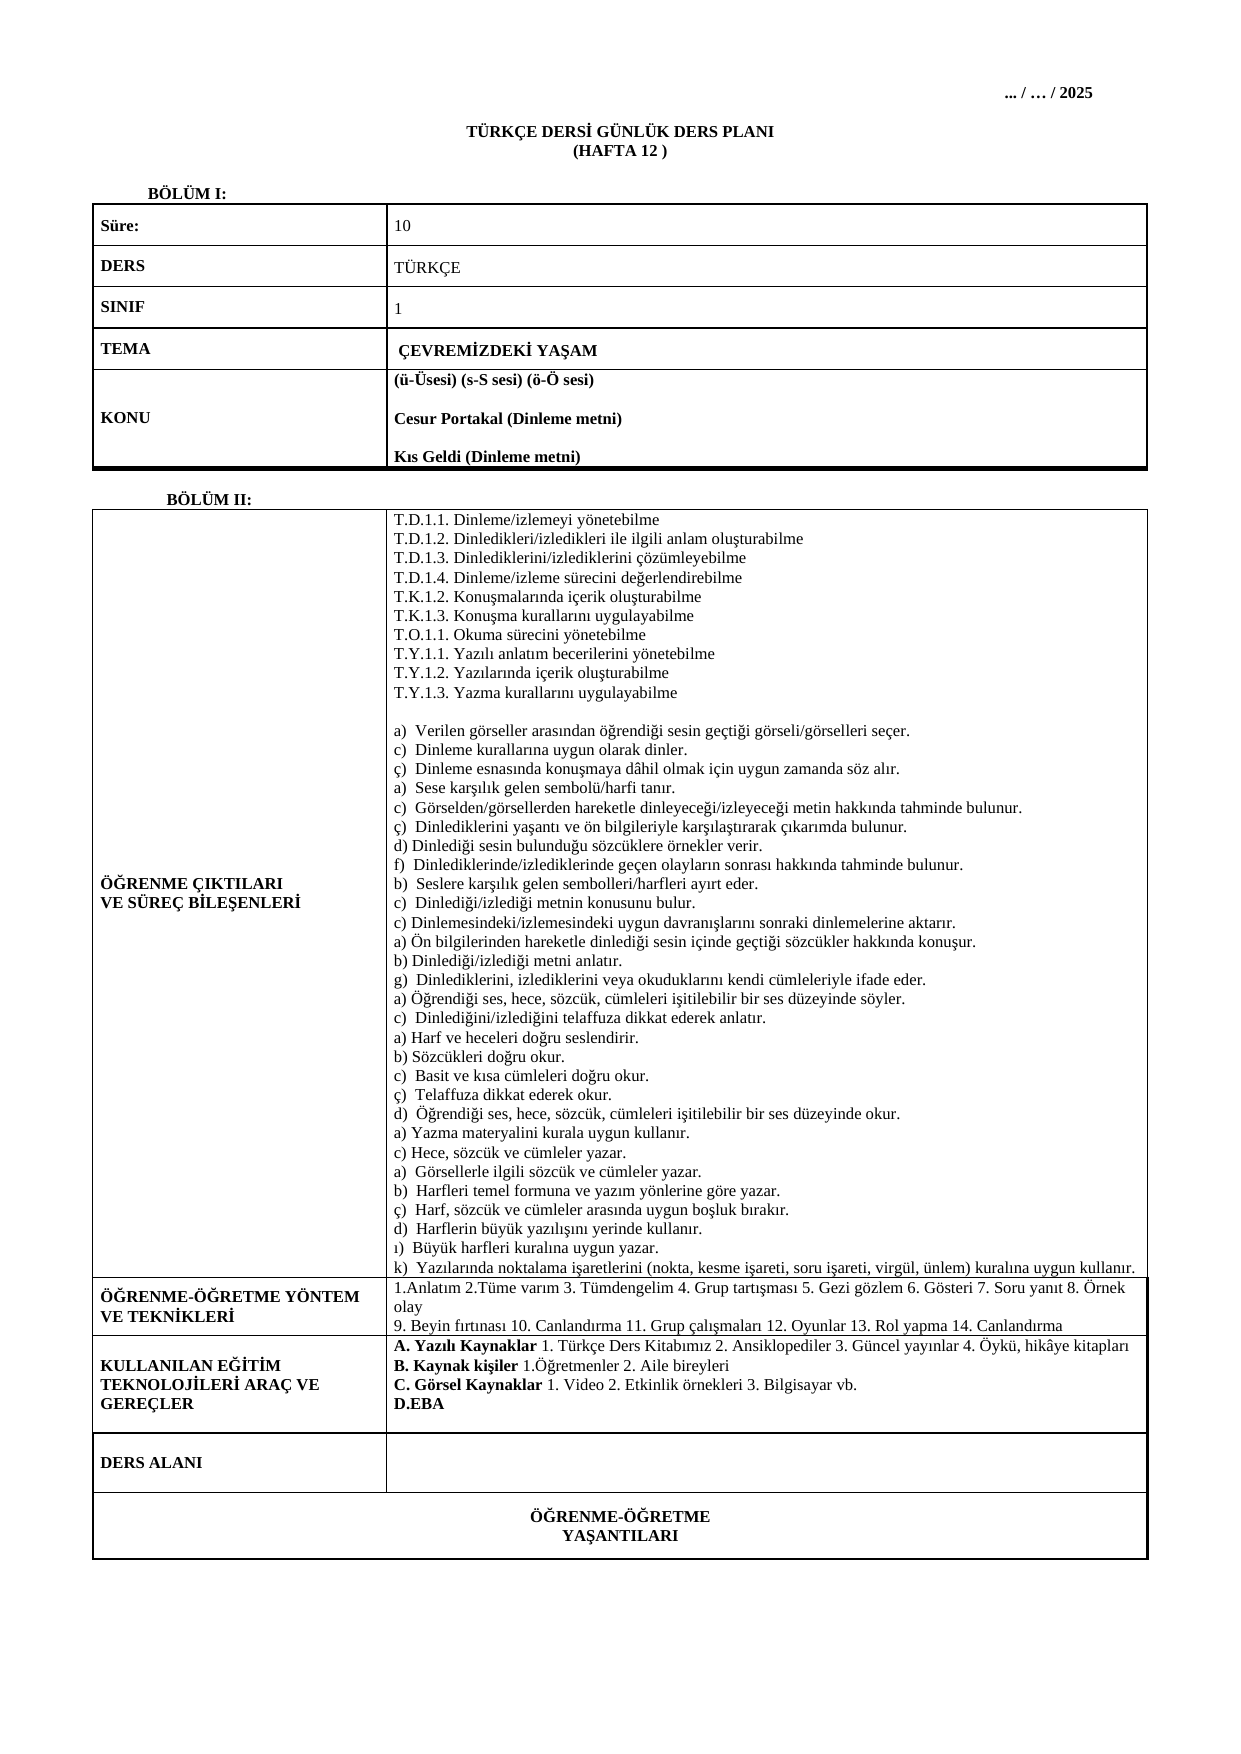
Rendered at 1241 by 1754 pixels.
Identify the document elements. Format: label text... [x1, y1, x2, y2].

table_cell 1 [388, 287, 1146, 327]
table_cell (ü-Üsesi) (s-S sesi) (ö-Ö sesi) Cesur Portakal (Dinleme metni) Kıs Geldi (Dinleme metni) [388, 370, 1146, 466]
table_cell SINIF [94, 287, 386, 327]
table_header Süre: [94, 205, 386, 244]
table_cell 1.Anlatım 2.Tüme varım 3. Tümdengelim 4. Grup tartışması 5. Gezi gözlem 6. Gösteri 7. Soru yanıt 8. Örnek olay 9. Beyin fırtınası 10. Canlandırma 11. Grup çalışmaları 12. Oyunlar 13. Rol yapma 14. Canlandırma [387, 1278, 1146, 1335]
text BÖLÜM I: [148, 184, 1093, 203]
text BÖLÜM II: [148, 490, 1093, 509]
table_cell TÜRKÇE [388, 246, 1146, 286]
table_header ÖĞRENME ÇIKTILARI VE SÜREÇ BİLEŞENLERİ [93, 510, 386, 1277]
text (HAFTA 12 ) [148, 141, 1093, 160]
table_cell [387, 1434, 1146, 1492]
table_cell ÖĞRENME-ÖĞRETME YÖNTEM VE TEKNİKLERİ [93, 1278, 386, 1335]
table_cell DERS ALANI [94, 1434, 386, 1492]
table_cell KULLANILAN EĞİTİM TEKNOLOJİLERİ ARAÇ VE GEREÇLER [93, 1336, 386, 1432]
table_cell KONU [94, 370, 386, 466]
table_cell A. Yazılı Kaynaklar 1. Türkçe Ders Kitabımız 2. Ansiklopediler 3. Güncel yayınlar 4. Öykü, hikâye kitapları B. Kaynak kişiler 1.Öğretmenler 2. Aile bireyleri C. Görsel Kaynaklar 1. Video 2. Etkinlik örnekleri 3. Bilgisayar vb. D.EBA [387, 1336, 1146, 1432]
table_cell DERS [94, 246, 386, 286]
text ... / … / 2025 [148, 83, 1093, 102]
table_header 10 [388, 205, 1146, 244]
table_cell TEMA [94, 329, 386, 368]
table_cell ÇEVREMİZDEKİ YAŞAM [388, 329, 1146, 368]
text TÜRKÇE DERSİ GÜNLÜK DERS PLANI [148, 122, 1093, 141]
table_header T.D.1.1. Dinleme/izlemeyi yönetebilme T.D.1.2. Dinledikleri/izledikleri ile ilgili anlam oluşturabilme T.D.1.3. Dinlediklerini/izlediklerini çözümleyebilme T.D.1.4. Dinleme/izleme sürecini değerlendirebilme T.K.1.2. Konuşmalarında içerik oluşturabilme T.K.1.3. Konuşma kurallarını uygulayabilme T.O.1.1. Okuma sürecini yönetebilme T.Y.1.1. Yazılı anlatım becerilerini yönetebilme T.Y.1.2. Yazılarında içerik oluşturabilme T.Y.1.3. Yazma kurallarını uygulayabilme a) Verilen görseller arasından öğrendiği sesin geçtiği görseli/görselleri seçer. c) Dinleme kurallarına uygun olarak dinler. ç) Dinleme esnasında konuşmaya dâhil olmak için uygun zamanda söz alır. a) Sese karşılık gelen sembolü/harfi tanır. c) Görselden/görsellerden hareketle dinleyeceği/izleyeceği metin hakkında tahminde bulunur. ç) Dinlediklerini yaşantı ve ön bilgileriyle karşılaştırarak çıkarımda bulunur. d) Dinlediği sesin bulunduğu sözcüklere örnekler verir. f) Dinlediklerinde/izlediklerinde geçen olayların sonrası hakkında tahminde bulunur. b) Seslere karşılık gelen sembolleri/harfleri ayırt eder. c) Dinlediği/izlediği metnin konusunu bulur. c) Dinlemesindeki/izlemesindeki uygun davranışlarını sonraki dinlemelerine aktarır. a) Ön bilgilerinden hareketle dinlediği sesin içinde geçtiği sözcükler hakkında konuşur. b) Dinlediği/izlediği metni anlatır. g) Dinlediklerini, izlediklerini veya okuduklarını kendi cümleleriyle ifade eder. a) Öğrendiği ses, hece, sözcük, cümleleri işitilebilir bir ses düzeyinde söyler. c) Dinlediğini/izlediğini telaffuza dikkat ederek anlatır. a) Harf ve heceleri doğru seslendirir. b) Sözcükleri doğru okur. c) Basit ve kısa cümleleri doğru okur. ç) Telaffuza dikkat ederek okur. d) Öğrendiği ses, hece, sözcük, cümleleri işitilebilir bir ses düzeyinde okur. a) Yazma materyalini kurala uygun kullanır. c) Hece, sözcük ve cümleler yazar. a) Görsellerle ilgili sözcük ve cümleler yazar. b) Harfleri temel formuna ve yazım yönlerine göre yazar. ç) Harf, sözcük ve cümleler arasında uygun boşluk bırakır. d) Harflerin büyük yazılışını yerinde kullanır. ı) Büyük harfleri kuralına uygun yazar. k) Yazılarında noktalama işaretlerini (nokta, kesme işareti, soru işareti, virgül, ünlem) kuralına uygun kullanır. [387, 510, 1147, 1277]
table_cell ÖĞRENME-ÖĞRETME YAŞANTILARI [94, 1493, 1146, 1558]
